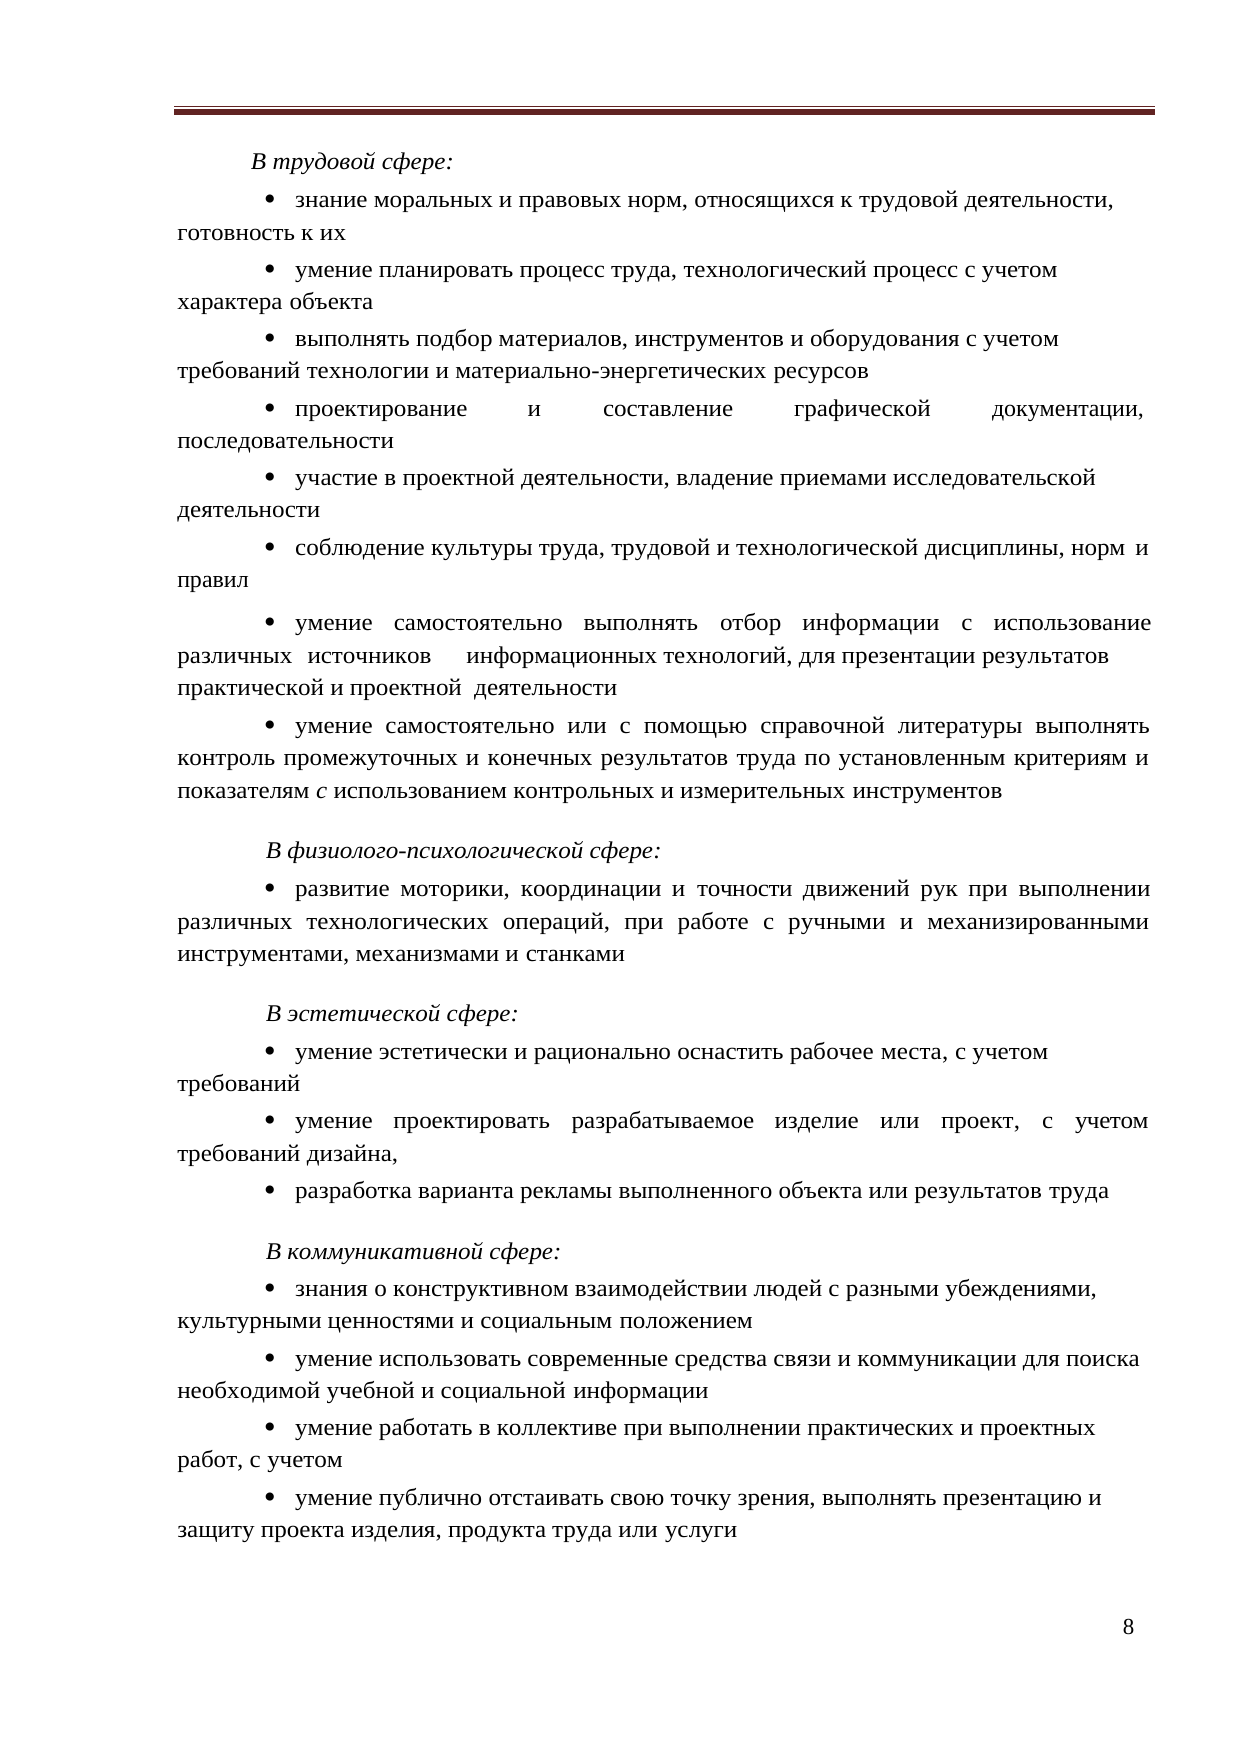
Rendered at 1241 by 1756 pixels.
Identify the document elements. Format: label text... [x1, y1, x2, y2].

list развитие моторики, координации и точности движений рук при выполнении различных технологических операций, при работе с ручными и механизированными инструментами, механизмами и станками [177, 874, 1151, 967]
list выполнять подбор материалов, инструментов и оборудования с учетом требований технологии и материально-энергетических ресурсов [177, 324, 1150, 384]
text различных источников информационных технологий, для презентации результатов практической и проектной деятельности [177, 641, 1149, 701]
list умение самостоятельно или с помощью справочной литературы выполнять контроль промежуточных и конечных результатов труда по установленным критериям и показателям с использованием контрольных и измерительных инструментов [177, 711, 1151, 803]
text В физиолого-психологической сфере: [266, 836, 1165, 864]
list умение самостоятельно выполнять отбор информации с использование [266, 608, 1165, 636]
list знание моральных и правовых норм, относящихся к трудовой деятельности, готовность к их [177, 185, 1150, 245]
list проектирование и составление графической документации, последовательности [177, 394, 1151, 453]
text В эстетической сфере: [266, 999, 1165, 1027]
list умение работать в коллективе при выполнении практических и проектных работ, с учетом [177, 1413, 1150, 1473]
list участие в проектной деятельности, владение приемами исследовательской деятельности [177, 463, 1149, 523]
list умение публично отстаивать свою точку зрения, выполнять презентацию и защиту проекта изделия, продукта труда или услуги [177, 1483, 1152, 1542]
list умение эстетически и рационально оснастить рабочее места, с учетом требований [177, 1037, 1151, 1097]
text В трудовой сфере: [251, 147, 1165, 175]
list разработка варианта рекламы выполненного объекта или результатов труда [266, 1176, 1165, 1204]
list соблюдение культуры труда, трудовой и технологической дисциплины, норм и [266, 533, 1165, 561]
list умение проектировать разрабатываемое изделие или проект, с учетом требований дизайна, [177, 1106, 1150, 1166]
list умение планировать процесс труда, технологический процесс с учетом характера объекта [177, 254, 1149, 314]
list знания о конструктивном взаимодействии людей с разными убеждениями, культурными ценностями и социальным положением [177, 1274, 1150, 1334]
list умение использовать современные средства связи и коммуникации для поиска необходимой учебной и социальной информации [177, 1344, 1150, 1403]
text правил [177, 566, 252, 593]
text В коммуникативной сфере: [266, 1237, 1165, 1264]
